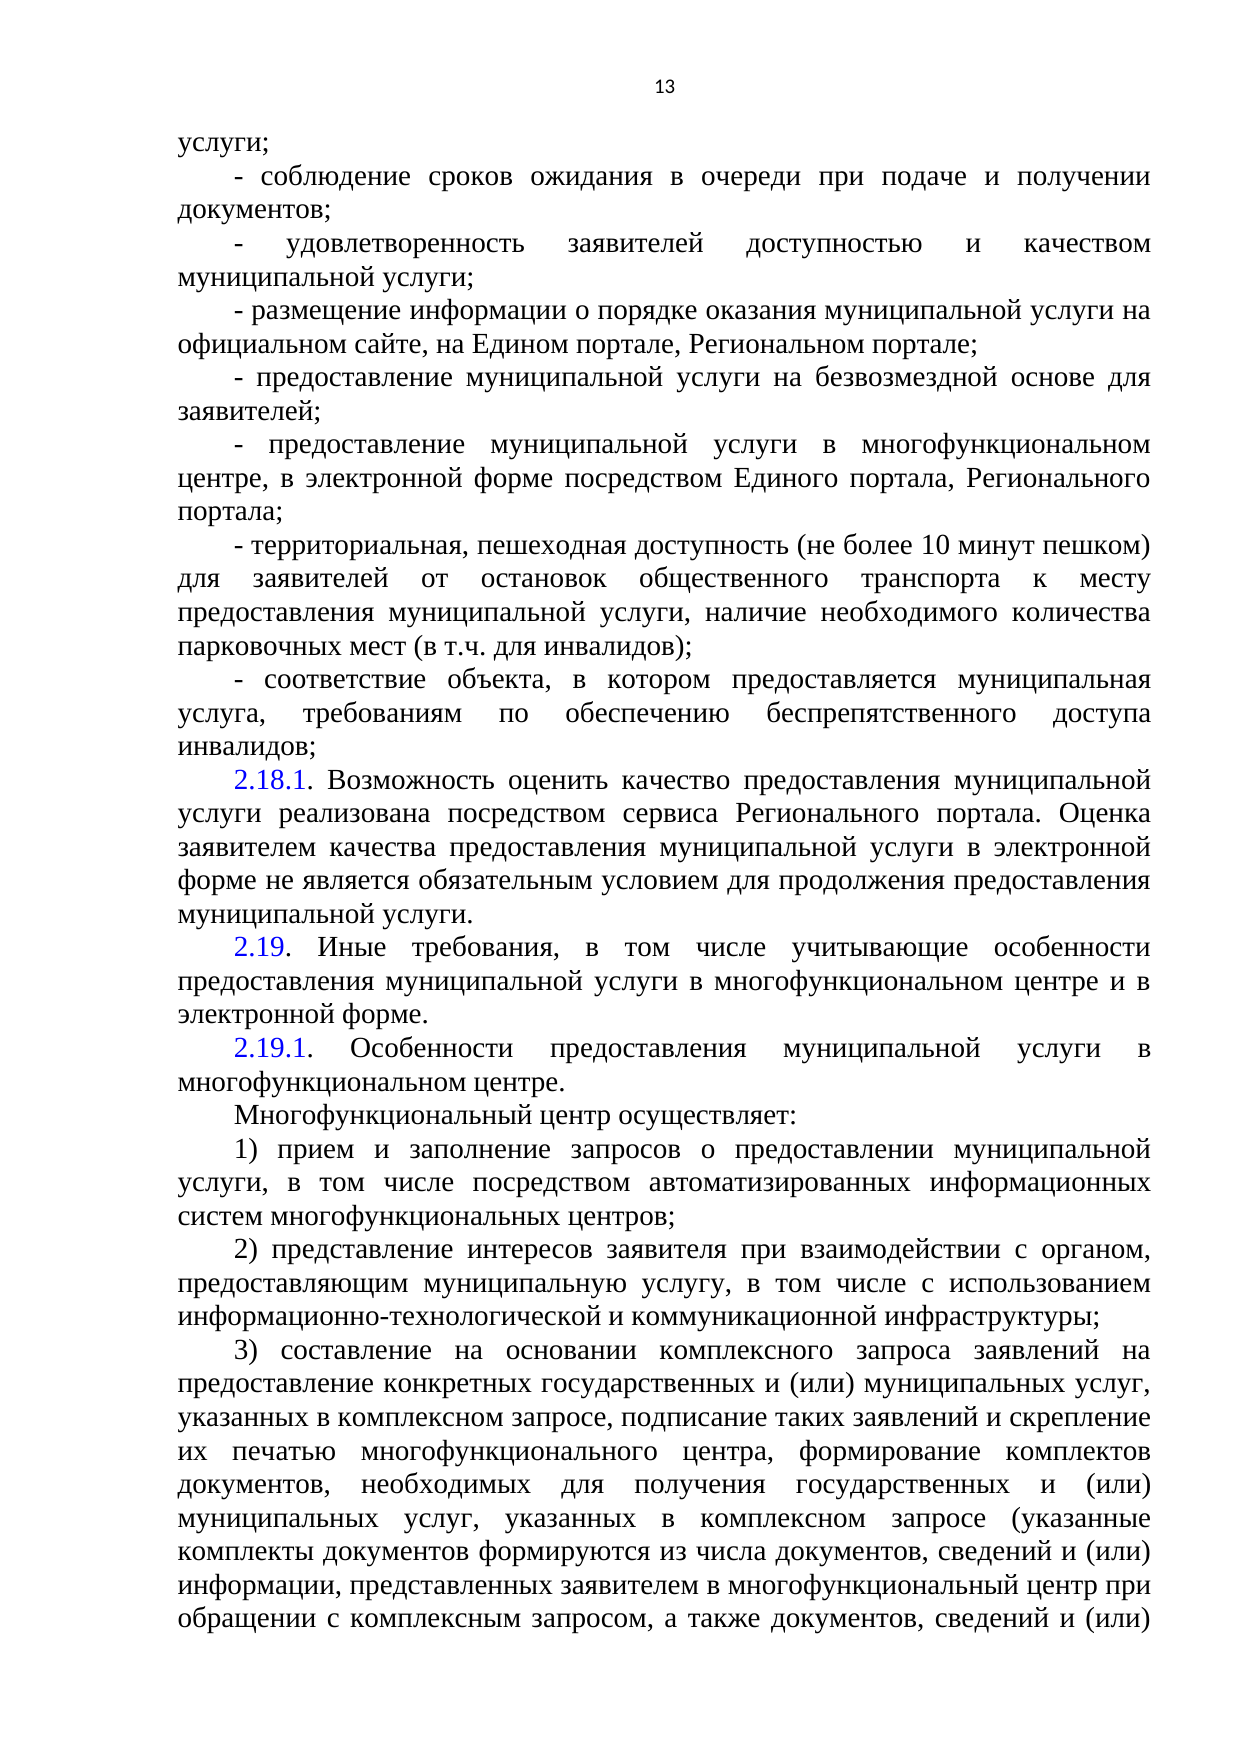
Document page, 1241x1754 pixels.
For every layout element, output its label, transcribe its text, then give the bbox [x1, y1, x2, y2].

text 1) прием и заполнение запросов о предоставлении муниципальной услуги, в том числе посредством автоматизированных информационных систем многофункциональных центров; [177, 1131, 1152, 1231]
text - соблюдение сроков ожидания в очереди при подаче и получении документов; [177, 158, 1152, 225]
text - размещение информации о порядке оказания муниципальной услуги на официальном сайте, на Едином портале, Региональном портале; [177, 292, 1152, 359]
text - соответствие объекта, в котором предоставляется муниципальная услуга, требованиям по обеспечению беспрепятственного доступа инвалидов; [177, 661, 1152, 762]
text 2) представление интересов заявителя при взаимодействии с органом, предоставляющим муниципальную услугу, в том числе с использованием информационно-технологической и коммуникационной инфраструктуры; [177, 1231, 1152, 1332]
text - территориальная, пешеходная доступность (не более 10 минут пешком) для заявителей от остановок общественного транспорта к месту предоставления муниципальной услуги, наличие необходимого количества парковочных мест (в т.ч. для инвалидов); [177, 527, 1152, 661]
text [177, 124, 1152, 158]
text 2.19.1. Особенности предоставления муниципальной услуги в многофункциональном центре. [177, 1030, 1152, 1097]
text - предоставление муниципальной услуги в многофункциональном центре, в электронной форме посредством Единого портала, Регионального портала; [177, 426, 1152, 527]
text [177, 1332, 1152, 1634]
text - предоставление муниципальной услуги на безвозмездной основе для заявителей; [177, 359, 1152, 426]
text Многофункциональный центр осуществляет: [177, 1097, 1152, 1131]
text 2.18.1. Возможность оценить качество предоставления муниципальной услуги реализована посредством сервиса Регионального портала. Оценка заявителем качества предоставления муниципальной услуги в электронной форме не является обязательным условием для продолжения предоставления муниципальной услуги. [177, 762, 1152, 929]
text - удовлетворенность заявителей доступностью и качеством муниципальной услуги; [177, 225, 1152, 292]
text 2.19. Иные требования, в том числе учитывающие особенности предоставления муниципальной услуги в многофункциональном центре и в электронной форме. [177, 929, 1152, 1030]
